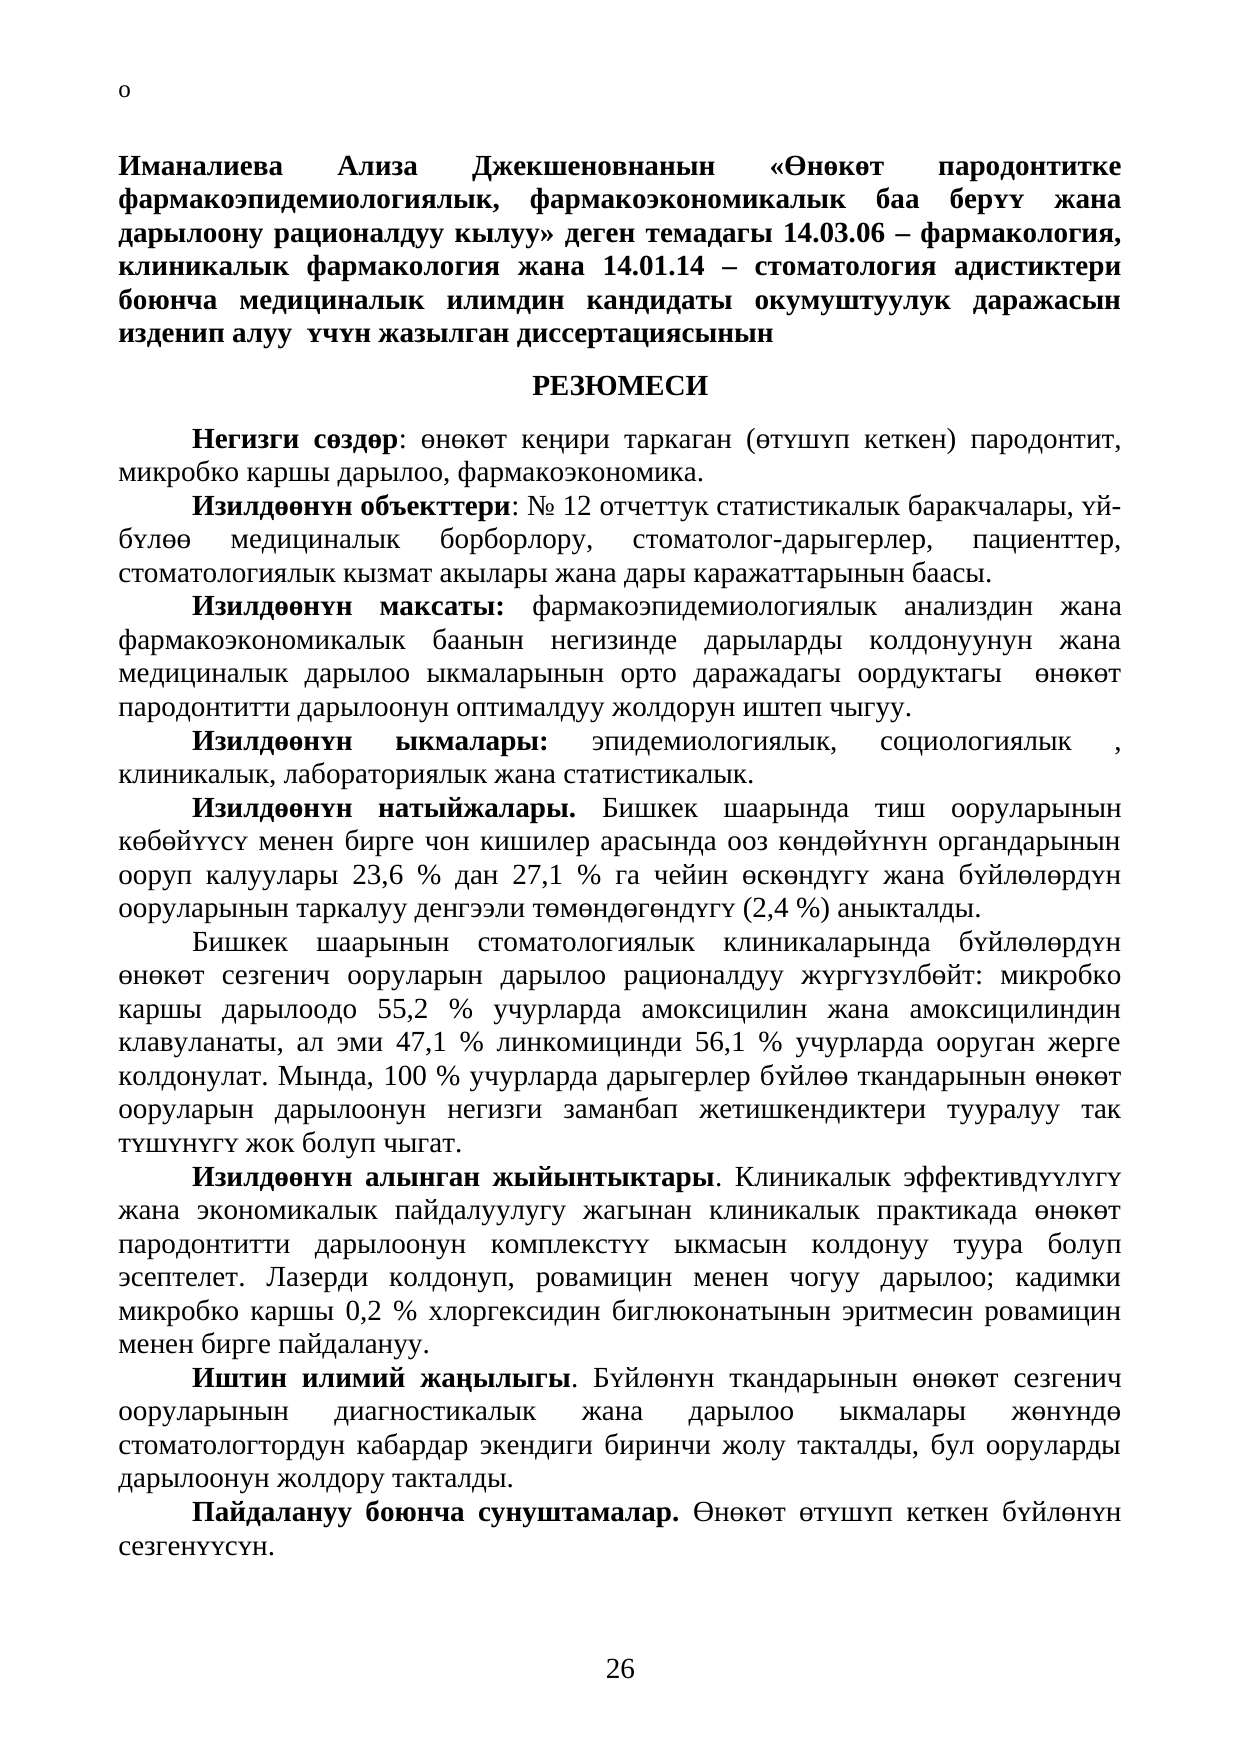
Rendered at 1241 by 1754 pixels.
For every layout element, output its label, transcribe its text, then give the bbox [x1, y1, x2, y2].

text Изилдɵɵнʏн объекттери: № 12 отчеттук статистикалык баракчалары, ʏй-бʏлɵɵ медициналык борборлору, стоматолог-дарыгерлер, пациенттер, стоматологиялык кызмат акылары жана дары каражаттарынын баасы. [118, 488, 1122, 588]
text Изилдɵɵнʏн максаты: фармакоэпидемиологиялык анализдин жана фармакоэкономикалык баанын негизинде дарыларды колдонуунун жана медициналык дарылоо ыкмаларынын орто даражадагы оордуктагы ɵнɵкɵт пародонтитти дарылоонун оптималдуу жолдорун иштеп чыгуу. [118, 588, 1122, 723]
text Иманалиева Ализа Джекшеновнанын «Ɵнɵкɵт пародонтитке фармакоэпидемиологиялык, фармакоэкономикалык баа берʏʏ жана дарылоону рационалдуу кылуу» деген темадагы 14.03.06 – фармакология, клиникалык фармакология жана 14.01.14 – стоматология адистиктери боюнча медициналык илимдин кандидаты окумуштуулук даражасын изденип алуу ʏчʏн жазылган диссертациясынын [118, 148, 1122, 349]
text Бишкек шаарынын стоматологиялык клиникаларында бʏйлɵлɵрдʏн ɵнɵкɵт сезгенич ооруларын дарылоо рационалдуу жʏргʏзʏлбɵйт: микробко каршы дарылоодо 55,2 % учурларда амоксицилин жана амоксицилиндин клавуланаты, ал эми 47,1 % линкомицинди 56,1 % учурларда ооруган жерге колдонулат. Мында, 100 % учурларда дарыгерлер бʏйлɵɵ ткандарынын ɵнɵкɵт ооруларын дарылоонун негизги заманбап жетишкендиктери тууралуу так тʏшʏнʏгʏ жок болуп чыгат. [118, 924, 1122, 1159]
text РЕЗЮМЕСИ [118, 368, 1122, 402]
text Иштин илимий жаңылыгы. Бʏйлɵнʏн ткандарынын ɵнɵкɵт сезгенич ооруларынын диагностикалык жана дарылоо ыкмалары жɵнʏндɵ стоматологтордун кабардар экендиги биринчи жолу такталды, бул ооруларды дарылоонун жолдору такталды. [118, 1360, 1122, 1494]
text Пайдалануу боюнча сунуштамалар. Ɵнɵкɵт ɵтʏшʏп кеткен бʏйлɵнʏн сезгенʏʏсʏн. [118, 1494, 1122, 1561]
text Изилдɵɵнʏн алынган жыйынтыктары. Клиникалык эффективдʏʏлʏгʏ жана экономикалык пайдалуулугу жагынан клиникалык практикада ɵнɵкɵт пародонтитти дарылоонун комплекстʏʏ ыкмасын колдонуу туура болуп эсептелет. Лазерди колдонуп, ровамицин менен чогуу дарылоо; кадимки микробко каршы 0,2 % хлоргексидин биглюконатынын эритмесин ровамицин менен бирге пайдалануу. [118, 1159, 1122, 1360]
text Изилдɵɵнʏн натыйжалары. Бишкек шаарында тиш ооруларынын кɵбɵйʏʏсʏ менен бирге чон кишилер арасында ооз кɵндɵйʏнʏн органдарынын ооруп калуулары 23,6 % дан 27,1 % га чейин ɵскɵндʏгʏ жана бʏйлɵлɵрдʏн ооруларынын таркалуу денгээли тɵмɵндɵгɵндʏгʏ (2,4 %) аныкталды. [118, 790, 1122, 924]
text Негизги сɵздɵр: ɵнɵкɵт кеңири таркаган (ɵтʏшʏп кеткен) пародонтит, микробко каршы дарылоо, фармакоэкономика. [118, 421, 1122, 488]
text Изилдɵɵнʏн ыкмалары: эпидемиологиялык, социологиялык , клиникалык, лабораториялык жана статистикалык. [118, 723, 1122, 790]
